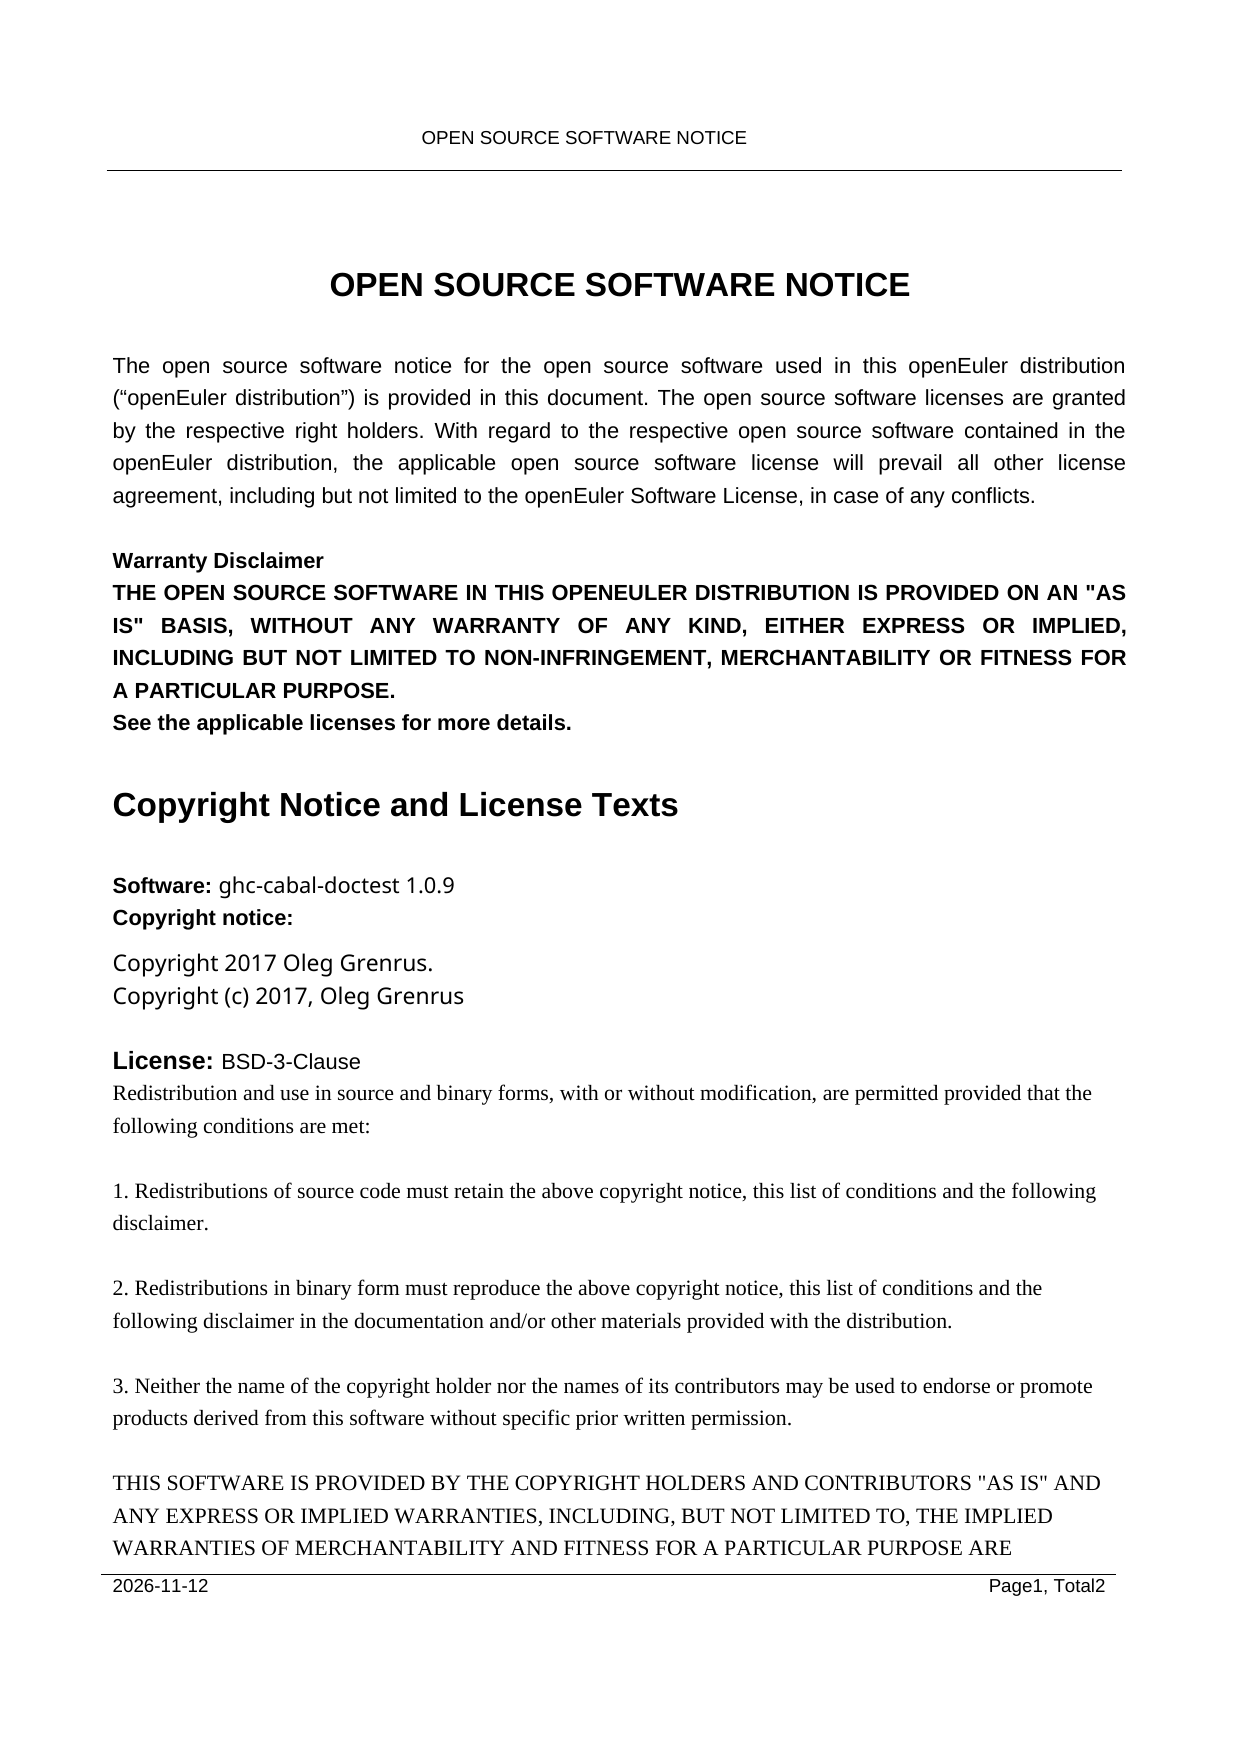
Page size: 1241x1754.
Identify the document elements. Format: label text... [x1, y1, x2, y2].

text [112, 1077, 1128, 1564]
text OPEN SOURCE SOFTWARE NOTICE [112, 251, 1128, 316]
text Copyright 2017 Oleg Grenrus. Copyright (c) 2017, Oleg Grenrus [112, 947, 1128, 1044]
text License: BSD-3-Clause [112, 1044, 1128, 1077]
text Copyright notice: [112, 901, 1128, 934]
text Copyright Notice and License Texts [112, 771, 1128, 836]
text The open source software notice for the open source software used in this openEuler distribution (“openEuler distribution”) is provided in this document. The open source software licenses are granted by the respective right holders. With regard to the respective open source software contained in the openEuler distribution, the applicable open source software license will prevail all other license agreement, including but not limited to the openEuler Software License, in case of any conflicts. [112, 349, 1128, 511]
title Software: ghc-cabal-doctest 1.0.9 [112, 869, 1128, 901]
text Warranty Disclaimer [112, 544, 1128, 576]
text THE OPEN SOURCE SOFTWARE IN THIS OPENEULER DISTRIBUTION IS PROVIDED ON AN "AS IS" BASIS, WITHOUT ANY WARRANTY OF ANY KIND, EITHER EXPRESS OR IMPLIED, INCLUDING BUT NOT LIMITED TO NON-INFRINGEMENT, MERCHANTABILITY OR FITNESS FOR A PARTICULAR PURPOSE. See the applicable licenses for more details. [112, 576, 1128, 739]
